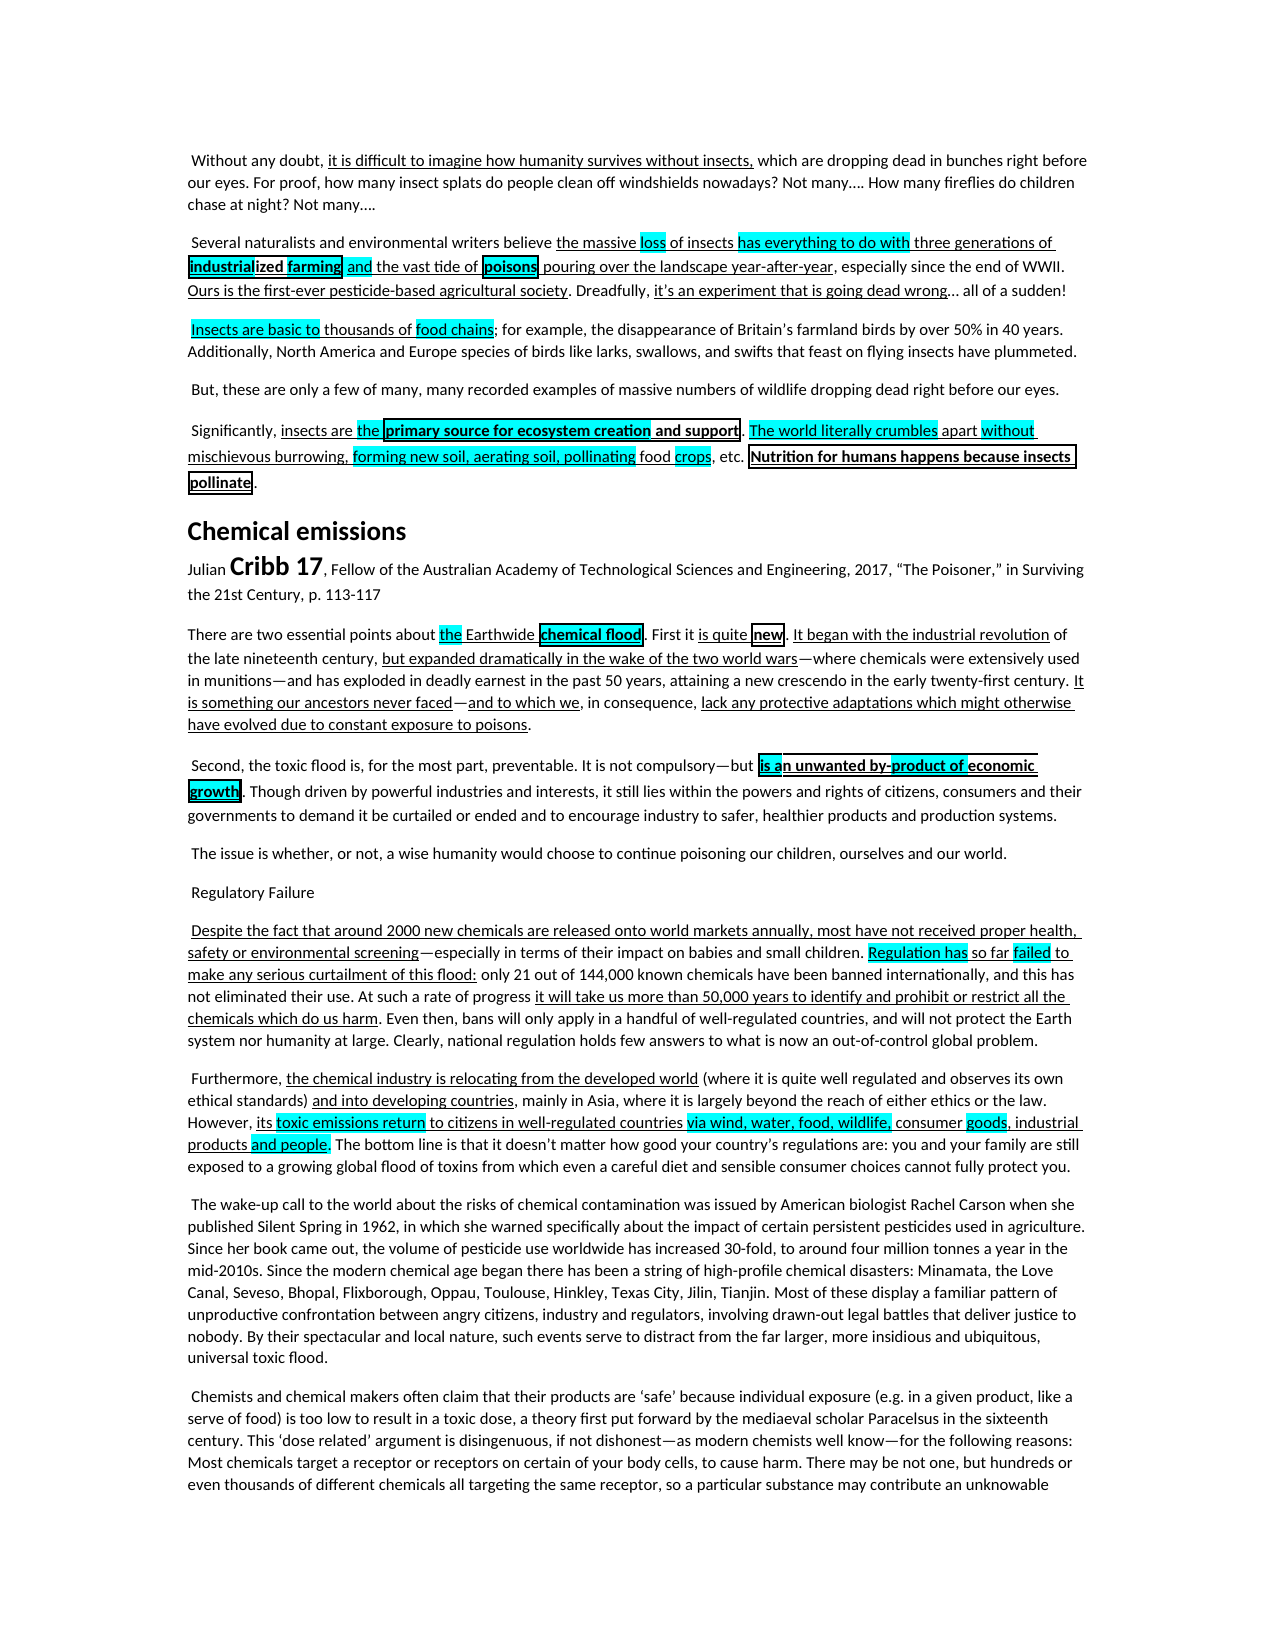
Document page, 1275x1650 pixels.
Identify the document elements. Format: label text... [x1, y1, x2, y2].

text The issue is whether, or not, a wise humanity would choose to continue poisoning our children, ourselves and our world. [187, 844, 1087, 864]
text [187, 1386, 1087, 1494]
text There are two essential points about the Earthwide chemical flood. First it is quite new. It began with the industrial revolution of the late nineteenth century, but expanded dramatically in the wake of the two world wars—where chemicals were extensively used in munitions—and has exploded in deadly earnest in the past 50 years, attaining a new crescendo in the early twenty-first century. It is something our ancestors never faced—and to which we, in consequence, lack any protective adaptations which might otherwise have evolved due to constant exposure to poisons. [187, 622, 1087, 734]
text Without any doubt, it is difficult to imagine how humanity survives without insects, which are dropping dead in bunches right before our eyes. For proof, how many insect splats do people clean off windshields nowadays? Not many…. How many fireflies do children chase at night? Not many…. [187, 150, 1087, 214]
text The wake-up call to the world about the risks of chemical contamination was issued by American biologist Rachel Carson when she published Silent Spring in 1962, in which she warned specifically about the impact of certain persistent pesticides used in agriculture. Since her book came out, the volume of pesticide use worldwide has increased 30-fold, to around four million tonnes a year in the mid-2010s. Since the modern chemical age began there has been a string of high-profile chemical disasters: Minamata, the Love Canal, Seveso, Bhopal, Flixborough, Oppau, Toulouse, Hinkley, Texas City, Jilin, Tianjin. Most of these display a familiar pattern of unproductive confrontation between angry citizens, industry and regulators, involving drawn-out legal battles that deliver justice to nobody. By their spectacular and local nature, such events serve to distract from the far larger, more insidious and ubiquitous, universal toxic flood. [187, 1195, 1087, 1368]
text Insects are basic to thousands of food chains; for example, the disappearance of Britain’s farmland birds by over 50% in 40 years. Additionally, North America and Europe species of birds like larks, swallows, and swifts that feast on flying insects have plummeted. [187, 319, 1087, 361]
text Second, the toxic flood is, for the most part, preventable. It is not compulsory—but is an unwanted by-product of economic growth. Though driven by powerful industries and interests, it still lies within the powers and rights of citizens, consumers and their governments to demand it be curtailed or ended and to encourage industry to safer, healthier products and production systems. [187, 753, 1087, 825]
text Despite the fact that around 2000 new chemicals are released onto world markets annually, most have not received proper health, safety or environmental screening—especially in terms of their impact on babies and small children. Regulation has so far failed to make any serious curtailment of this flood: only 21 out of 144,000 known chemicals have been banned internationally, and this has not eliminated their use. At such a rate of progress it will take us more than 50,000 years to identify and prohibit or restrict all the chemicals which do us harm. Even then, bans will only apply in a handful of well-regulated countries, and will not protect the Earth system nor humanity at large. Clearly, national regulation holds few answers to what is now an out-of-control global problem. [187, 921, 1087, 1050]
text Chemical emissions [187, 514, 1087, 547]
text But, these are only a few of many, many recorded examples of massive numbers of wildlife dropping dead right before our eyes. [187, 379, 1087, 400]
text Significantly, insects are the primary source for ecosystem creation and support. The world literally crumbles apart without mischievous burrowing, forming new soil, aerating soil, pollinating food crops, etc. Nutrition for humans happens because insects pollinate. [187, 418, 1087, 495]
text Julian Cribb 17, Fellow of the Australian Academy of Technological Sciences and Engineering, 2017, “The Poisoner,” in Surviving the 21st Century, p. 113-117 [187, 549, 1087, 604]
text Several naturalists and environmental writers believe the massive loss of insects has everything to do with three generations of industrialized farming and the vast tide of poisons pouring over the landscape year-after-year, especially since the end of WWII. Ours is the first-ever pesticide-based agricultural society. Dreadfully, it’s an experiment that is going dead wrong… all of a sudden! [187, 232, 1087, 301]
text Furthermore, the chemical industry is relocating from the developed world (where it is quite well regulated and observes its own ethical standards) and into developing countries, mainly in Asia, where it is largely beyond the reach of either ethics or the law. However, its toxic emissions return to citizens in well-regulated countries via wind, water, food, wildlife, consumer goods, industrial products and people. The bottom line is that it doesn’t matter how good your country’s regulations are: you and your family are still exposed to a growing global flood of toxins from which even a careful diet and sensible consumer choices cannot fully protect you. [187, 1069, 1087, 1176]
text Regulatory Failure [187, 882, 1087, 902]
